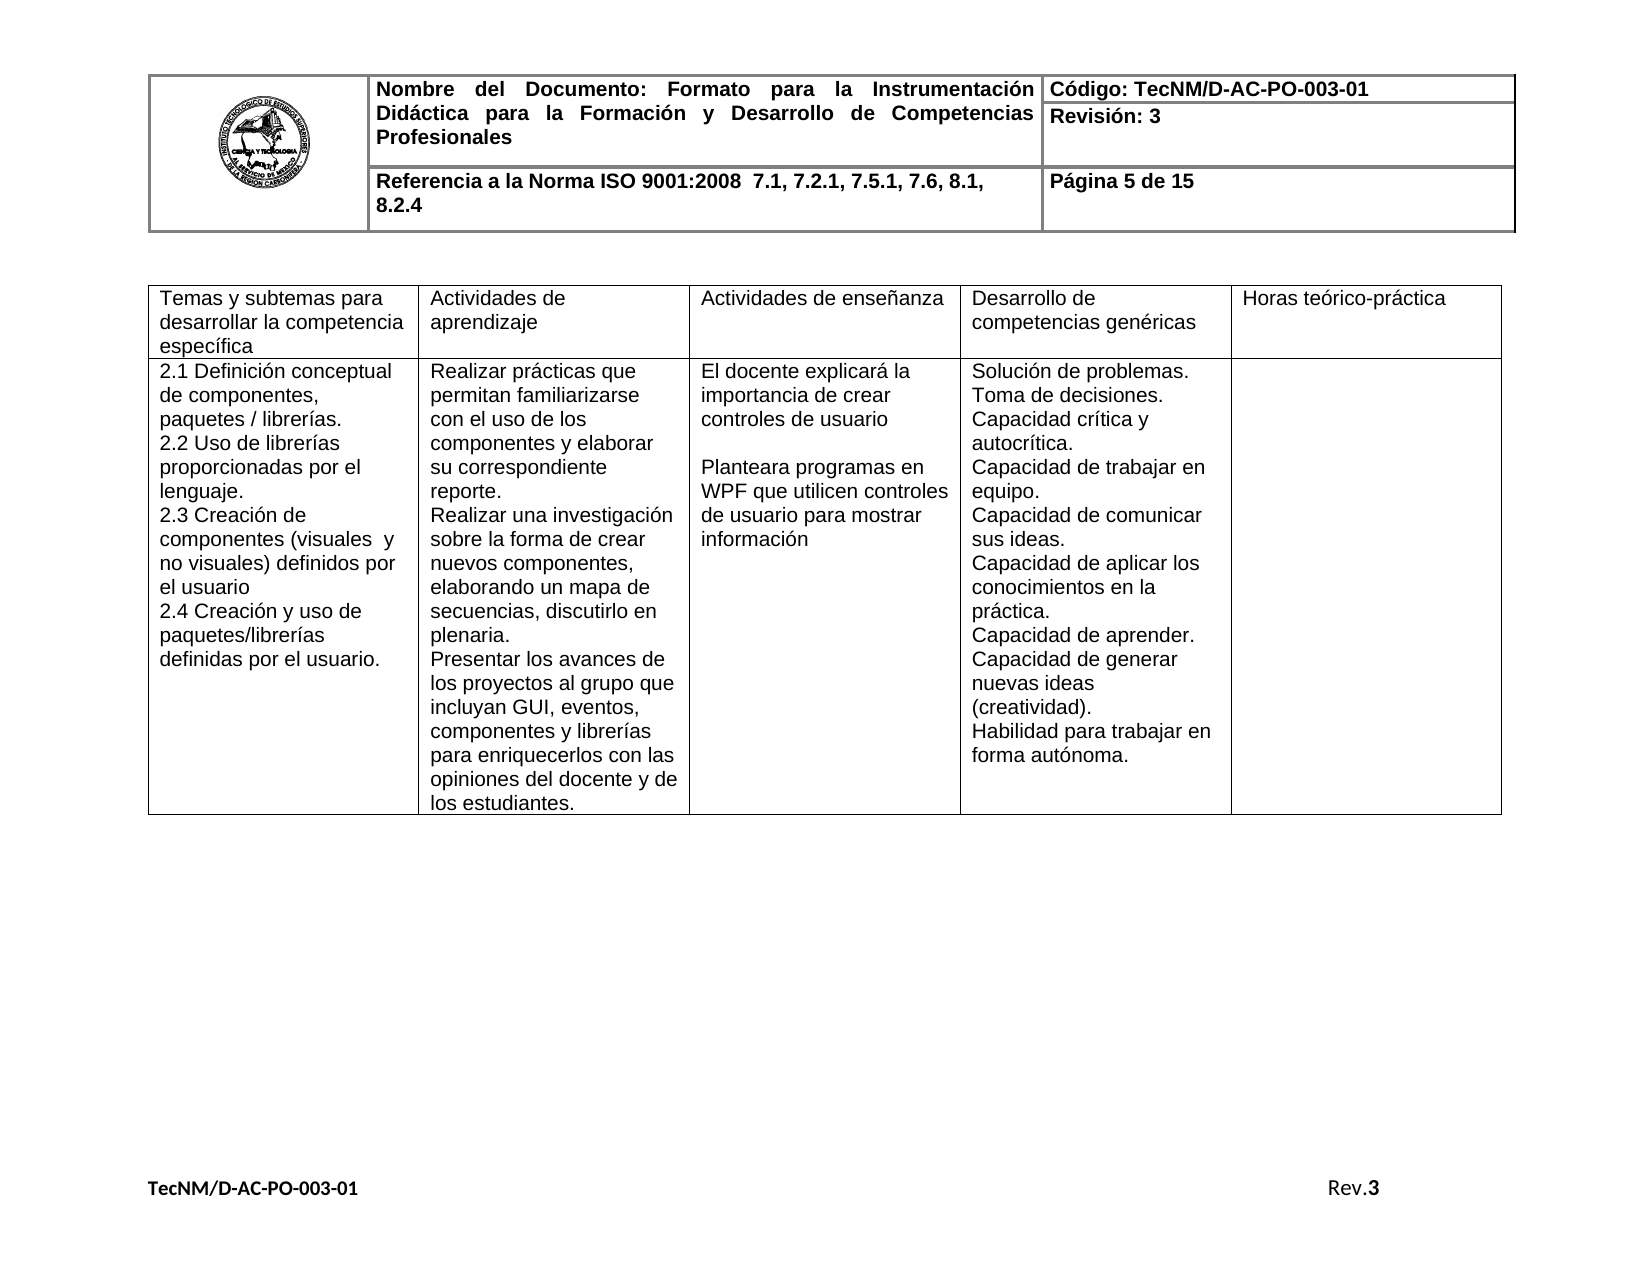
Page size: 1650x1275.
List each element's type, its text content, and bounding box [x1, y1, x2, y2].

table_header Temas y subtemas para desarrollar la competencia específica [149, 286, 418, 358]
table_cell El docente explicará la importancia de crear controles de usuario Planteara programas en WPF que utilicen controles de usuario para mostrar información [690, 359, 960, 814]
table_header Actividades de enseñanza [690, 286, 960, 358]
table_cell Realizar prácticas que permitan familiarizarse con el uso de los componentes y elaborar su correspondiente reporte. Realizar una investigación sobre la forma de crear nuevos componentes, elaborando un mapa de secuencias, discutirlo en plenaria. Presentar los avances de los proyectos al grupo que incluyan GUI, eventos, componentes y librerías para enriquecerlos con las opiniones del docente y de los estudiantes. [419, 359, 689, 814]
table_cell [1232, 359, 1501, 814]
table_header Horas teórico-práctica [1232, 286, 1501, 358]
table_cell Solución de problemas. Toma de decisiones. Capacidad crítica y autocrítica. Capacidad de trabajar en equipo. Capacidad de comunicar sus ideas. Capacidad de aplicar los conocimientos en la práctica. Capacidad de aprender. Capacidad de generar nuevas ideas (creatividad). Habilidad para trabajar en forma autónoma. [961, 359, 1231, 814]
table_header Actividades de aprendizaje [419, 286, 689, 358]
table_header Desarrollo de competencias genéricas [961, 286, 1231, 358]
picture [217, 95, 310, 189]
table_cell 2.1 Definición conceptual de componentes, paquetes / librerías. 2.2 Uso de librerías proporcionadas por el lenguaje. 2.3 Creación de componentes (visuales y no visuales) definidos por el usuario 2.4 Creación y uso de paquetes/librerías definidas por el usuario. [149, 359, 418, 814]
